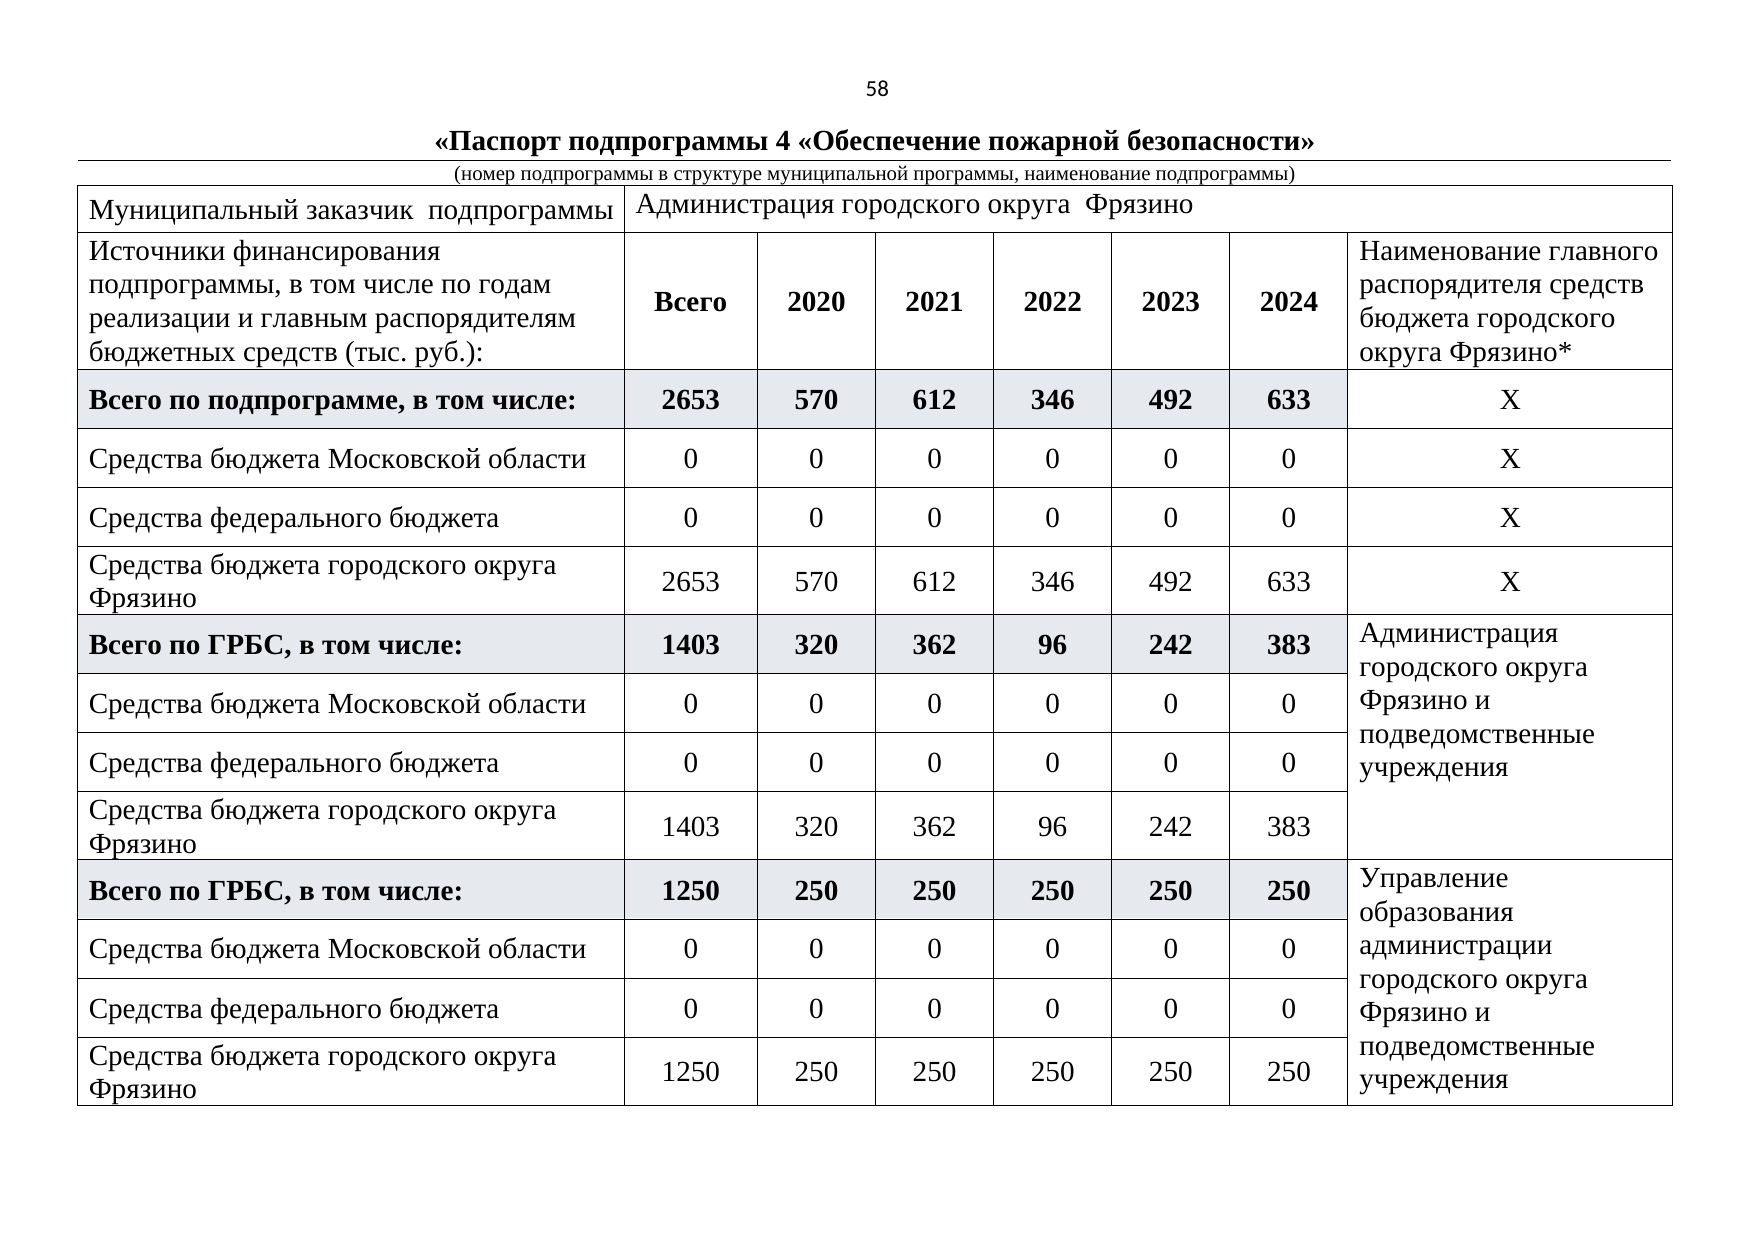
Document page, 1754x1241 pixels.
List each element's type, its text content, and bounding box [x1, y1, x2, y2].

table_cell 0 [1230, 733, 1347, 791]
table_cell 362 [876, 792, 993, 859]
table_cell 346 [994, 547, 1111, 614]
table_cell 0 [625, 920, 757, 977]
table_cell 0 [994, 979, 1111, 1037]
table_cell 250 [876, 860, 993, 918]
table_cell 0 [625, 733, 757, 791]
table_cell 250 [994, 860, 1111, 918]
table_cell 0 [758, 429, 875, 487]
table_cell Всего по ГРБС, в том числе: [78, 860, 624, 918]
table_header «Паспорт подпрограммы 4 «Обеспечение пожарной безопасности» [77, 121, 1672, 160]
table_cell 492 [1112, 547, 1229, 614]
table_cell 0 [625, 674, 757, 732]
table_cell 242 [1112, 615, 1229, 673]
table_cell 1403 [625, 792, 757, 859]
table_cell 2024 [1230, 233, 1347, 369]
table_cell 492 [1112, 370, 1229, 428]
table_cell Администрация городского округа Фрязино [625, 186, 1672, 232]
table_cell 2653 [625, 370, 757, 428]
table_cell 0 [1112, 674, 1229, 732]
table_cell 0 [1230, 674, 1347, 732]
table_cell 250 [1230, 860, 1347, 918]
table_cell 633 [1230, 370, 1347, 428]
table_cell 320 [758, 792, 875, 859]
table_cell 1250 [625, 860, 757, 918]
table_cell Средства бюджета городского округа Фрязино [78, 547, 624, 614]
table_cell 0 [994, 674, 1111, 732]
table_cell 250 [1112, 860, 1229, 918]
table_cell 570 [758, 370, 875, 428]
table_cell 0 [758, 674, 875, 732]
table_cell 250 [758, 860, 875, 918]
table_cell 0 [1230, 488, 1347, 546]
table_cell 0 [1112, 920, 1229, 977]
table_cell 362 [876, 615, 993, 673]
table_cell 0 [876, 674, 993, 732]
table_cell 0 [994, 429, 1111, 487]
table_cell 0 [876, 920, 993, 977]
table_cell 0 [994, 733, 1111, 791]
table_cell 0 [876, 429, 993, 487]
table_cell Средства бюджета Московской области [78, 429, 624, 487]
table_cell Муниципальный заказчик подпрограммы [78, 186, 624, 232]
table_cell X [1348, 488, 1672, 546]
table_cell 250 [1112, 1038, 1229, 1105]
table_cell (номер подпрограммы в структуре муниципальной программы, наименование подпрограммы) [77, 160, 1672, 185]
table_cell Средства федерального бюджета [78, 979, 624, 1037]
table_cell 96 [994, 615, 1111, 673]
table_cell 1250 [625, 1038, 757, 1105]
table_cell Администрация городского округа Фрязино и подведомственные учреждения [1348, 615, 1672, 859]
table_cell 0 [1112, 488, 1229, 546]
table_cell Средства федерального бюджета [78, 733, 624, 791]
table_cell 2022 [994, 233, 1111, 369]
table_cell 0 [1230, 429, 1347, 487]
table_cell 250 [876, 1038, 993, 1105]
table_cell 0 [758, 920, 875, 977]
table_cell 0 [1112, 979, 1229, 1037]
table_cell 250 [994, 1038, 1111, 1105]
table_cell 0 [876, 488, 993, 546]
table_cell Х [1348, 370, 1672, 428]
table_cell 320 [758, 615, 875, 673]
table_cell Средства бюджета Московской области [78, 674, 624, 732]
table_cell 0 [758, 488, 875, 546]
table_cell 1403 [625, 615, 757, 673]
table_cell 250 [1230, 1038, 1347, 1105]
table_cell 96 [994, 792, 1111, 859]
table_cell 0 [1230, 979, 1347, 1037]
table_cell Источники финансирования подпрограммы, в том числе по годам реализации и главным распорядителям бюджетных средств (тыс. руб.): [78, 233, 624, 369]
table_cell Всего по ГРБС, в том числе: [78, 615, 624, 673]
table_cell 346 [994, 370, 1111, 428]
table_cell 0 [994, 920, 1111, 977]
table_cell Наименование главного распорядителя средств бюджета городского округа Фрязино* [1348, 233, 1672, 369]
table_cell 383 [1230, 792, 1347, 859]
table_cell Всего по подпрограмме, в том числе: [78, 370, 624, 428]
table_cell Х [1348, 429, 1672, 487]
table_cell 612 [876, 547, 993, 614]
table_cell 0 [625, 979, 757, 1037]
table_cell Управление образования администрации городского округа Фрязино и подведомственные учреждения [1348, 860, 1672, 1105]
table_cell Всего [625, 233, 757, 369]
table_cell 0 [994, 488, 1111, 546]
table_cell 633 [1230, 547, 1347, 614]
table_cell 0 [1230, 920, 1347, 977]
table_cell 242 [1112, 792, 1229, 859]
table_cell 0 [758, 979, 875, 1037]
table_cell 2020 [758, 233, 875, 369]
table_cell 0 [876, 733, 993, 791]
table_cell 0 [876, 979, 993, 1037]
table_cell 2653 [625, 547, 757, 614]
table_cell 570 [758, 547, 875, 614]
table_cell 0 [1112, 733, 1229, 791]
table_cell 0 [1112, 429, 1229, 487]
table_cell Средства бюджета Московской области [78, 920, 624, 977]
table_cell Х [1348, 547, 1672, 614]
table_cell 383 [1230, 615, 1347, 673]
table_cell 0 [758, 733, 875, 791]
table_cell 0 [625, 429, 757, 487]
table_cell 0 [625, 488, 757, 546]
table_cell Средства бюджета городского округа Фрязино [78, 792, 624, 859]
table_cell Средства бюджета городского округа Фрязино [78, 1038, 624, 1105]
table_cell 250 [758, 1038, 875, 1105]
table_cell 2023 [1112, 233, 1229, 369]
table_cell Средства федерального бюджета [78, 488, 624, 546]
table_cell 2021 [876, 233, 993, 369]
table_cell 612 [876, 370, 993, 428]
